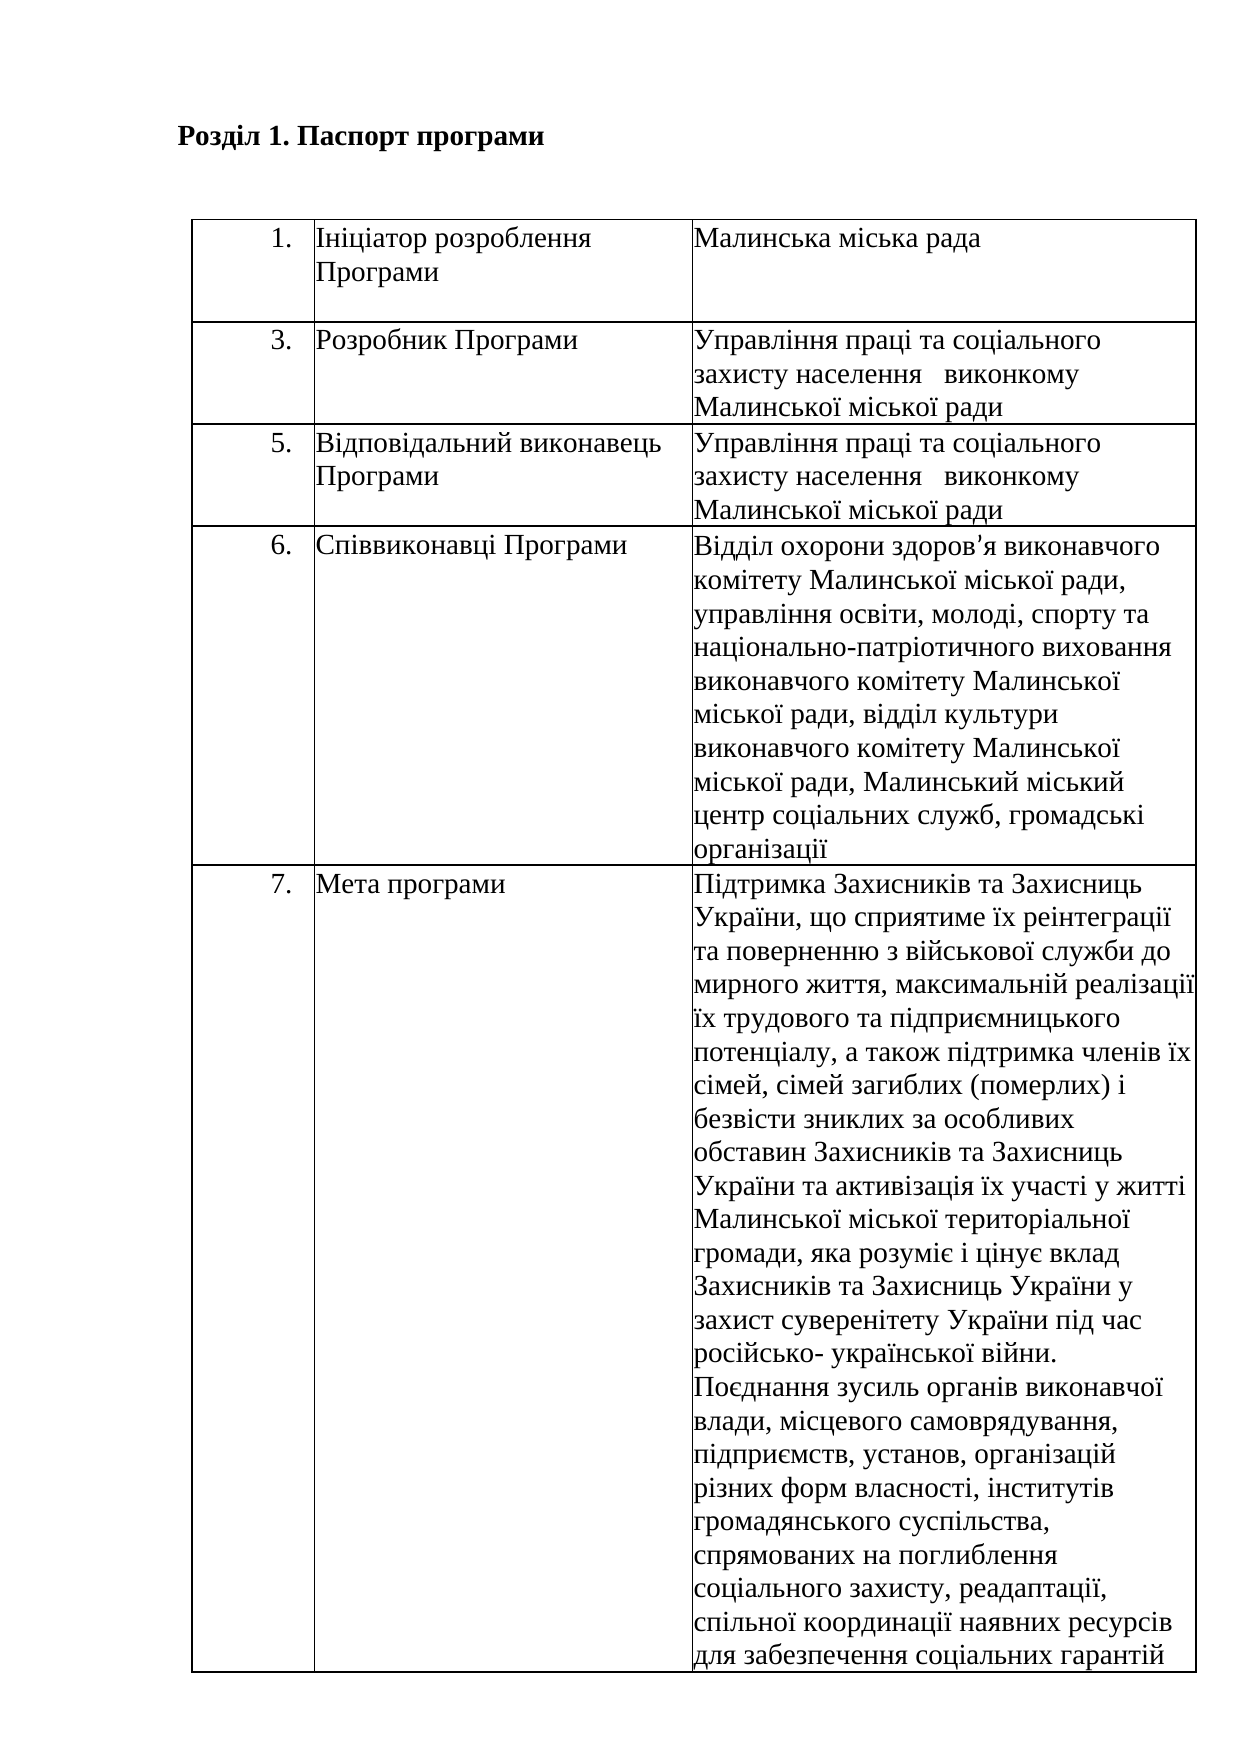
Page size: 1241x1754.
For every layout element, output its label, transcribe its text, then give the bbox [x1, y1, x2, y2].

table_cell Розробник Програми [315, 323, 692, 423]
table_cell 7. [193, 866, 314, 1671]
table_cell Управління праці та соціального захисту населення виконкому Малинської міської ради [693, 425, 1195, 525]
table_cell Відповідальний виконавець Програми [315, 425, 692, 525]
text Розділ 1. Паспорт програми [177, 118, 1181, 152]
table_header Ініціатор розроблення Програми [315, 220, 692, 321]
table_header Малинська міська рада [693, 220, 1195, 321]
table_cell Відділ охорони здоров’я виконавчого комітету Малинської міської ради, управління освіти, молоді, спорту та національно-патріотичного виховання виконавчого комітету Малинської міської ради, відділ культури виконавчого комітету Малинської міської ради, Малинський міський центр соціальних служб, громадські організації [693, 527, 1195, 864]
table_cell 5. [193, 425, 314, 525]
table_cell Мета програми [315, 866, 692, 1671]
table_cell Управління праці та соціального захисту населення виконкому Малинської міської ради [693, 323, 1195, 423]
table_cell Співвиконавці Програми [315, 527, 692, 864]
table_header 1. [193, 220, 314, 321]
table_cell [693, 866, 1195, 1671]
table_cell 6. [193, 527, 314, 864]
table_cell 3. [193, 323, 314, 423]
